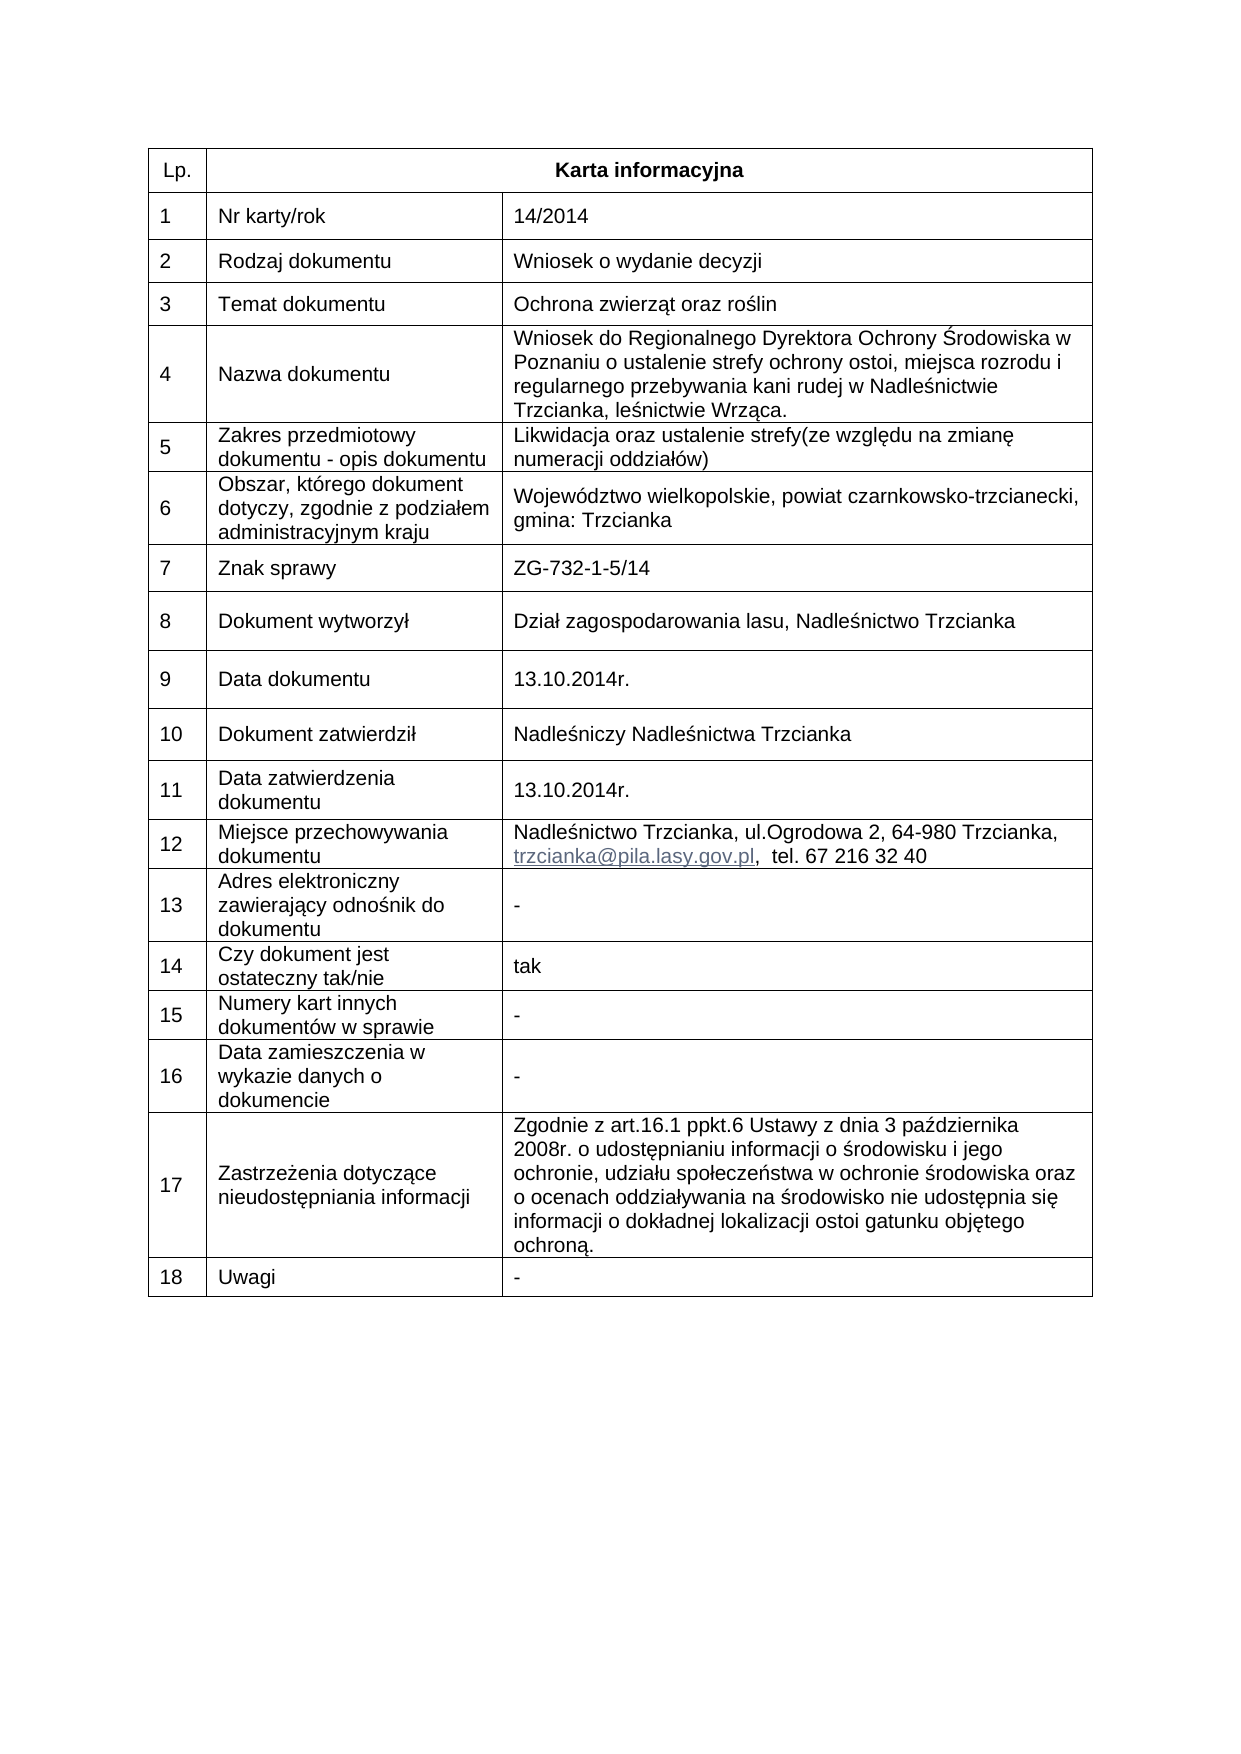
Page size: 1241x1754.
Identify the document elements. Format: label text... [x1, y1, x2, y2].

table_cell Nadleśnictwo Trzcianka, ul.Ogrodowa 2, 64-980 Trzcianka, trzcianka@pila.lasy.gov.pl, tel. 67 216 32 40 [503, 820, 1092, 868]
table_cell - [503, 991, 1092, 1039]
table_cell Data dokumentu [207, 651, 502, 707]
table_header Karta informacyjna [207, 149, 1092, 192]
table_cell Nazwa dokumentu [207, 326, 502, 422]
table_cell Zgodnie z art.16.1 ppkt.6 Ustawy z dnia 3 października 2008r. o udostępnianiu informacji o środowisku i jego ochronie, udziału społeczeństwa w ochronie środowiska oraz o ocenach oddziaływania na środowisko nie udostępnia się informacji o dokładnej lokalizacji ostoi gatunku objętego ochroną. [503, 1113, 1092, 1257]
table_cell 18 [149, 1258, 206, 1296]
table_cell ZG-732-1-5/14 [503, 545, 1092, 591]
table_header Lp. [149, 149, 206, 192]
table_cell Adres elektroniczny zawierający odnośnik do dokumentu [207, 869, 502, 941]
table_cell - [503, 1258, 1092, 1296]
table_cell 15 [149, 991, 206, 1039]
table_cell 4 [149, 326, 206, 422]
table_cell 12 [149, 820, 206, 868]
table_cell Dokument wytworzył [207, 592, 502, 649]
table_cell 16 [149, 1040, 206, 1112]
table_cell Likwidacja oraz ustalenie strefy(ze względu na zmianę numeracji oddziałów) [503, 423, 1092, 471]
table_cell - [503, 869, 1092, 941]
table_cell Województwo wielkopolskie, powiat czarnkowsko-trzcianecki, gmina: Trzcianka [503, 472, 1092, 543]
table_cell 7 [149, 545, 206, 591]
table_cell - [503, 1040, 1092, 1112]
table_cell 17 [149, 1113, 206, 1257]
table_cell tak [503, 942, 1092, 990]
table_cell 14 [149, 942, 206, 990]
table_cell 1 [149, 193, 206, 239]
table_cell 14/2014 [503, 193, 1092, 239]
table_cell Znak sprawy [207, 545, 502, 591]
table_cell 10 [149, 709, 206, 760]
table_cell 11 [149, 761, 206, 819]
table_cell Zakres przedmiotowy dokumentu - opis dokumentu [207, 423, 502, 471]
table_cell Dział zagospodarowania lasu, Nadleśnictwo Trzcianka [503, 592, 1092, 649]
table_cell 13.10.2014r. [503, 761, 1092, 819]
table_cell 13.10.2014r. [503, 651, 1092, 707]
table_cell Wniosek o wydanie decyzji [503, 240, 1092, 282]
table_cell Temat dokumentu [207, 283, 502, 325]
table_cell Czy dokument jest ostateczny tak/nie [207, 942, 502, 990]
table_cell Nadleśniczy Nadleśnictwa Trzcianka [503, 709, 1092, 760]
table_cell 8 [149, 592, 206, 649]
table_cell 6 [149, 472, 206, 543]
table_cell Wniosek do Regionalnego Dyrektora Ochrony Środowiska w Poznaniu o ustalenie strefy ochrony ostoi, miejsca rozrodu i regularnego przebywania kani rudej w Nadleśnictwie Trzcianka, leśnictwie Wrząca. [503, 326, 1092, 422]
table_cell Nr karty/rok [207, 193, 502, 239]
table_cell Data zatwierdzenia dokumentu [207, 761, 502, 819]
table_cell Numery kart innych dokumentów w sprawie [207, 991, 502, 1039]
table_cell Rodzaj dokumentu [207, 240, 502, 282]
table_cell Ochrona zwierząt oraz roślin [503, 283, 1092, 325]
table_cell 13 [149, 869, 206, 941]
table_cell Uwagi [207, 1258, 502, 1296]
table_cell Data zamieszczenia w wykazie danych o dokumencie [207, 1040, 502, 1112]
table_cell Miejsce przechowywania dokumentu [207, 820, 502, 868]
table_cell 2 [149, 240, 206, 282]
table_cell Obszar, którego dokument dotyczy, zgodnie z podziałem administracyjnym kraju [207, 472, 502, 543]
table_cell Zastrzeżenia dotyczące nieudostępniania informacji [207, 1113, 502, 1257]
table_cell 3 [149, 283, 206, 325]
table_cell 5 [149, 423, 206, 471]
table_cell Dokument zatwierdził [207, 709, 502, 760]
table_cell 9 [149, 651, 206, 707]
